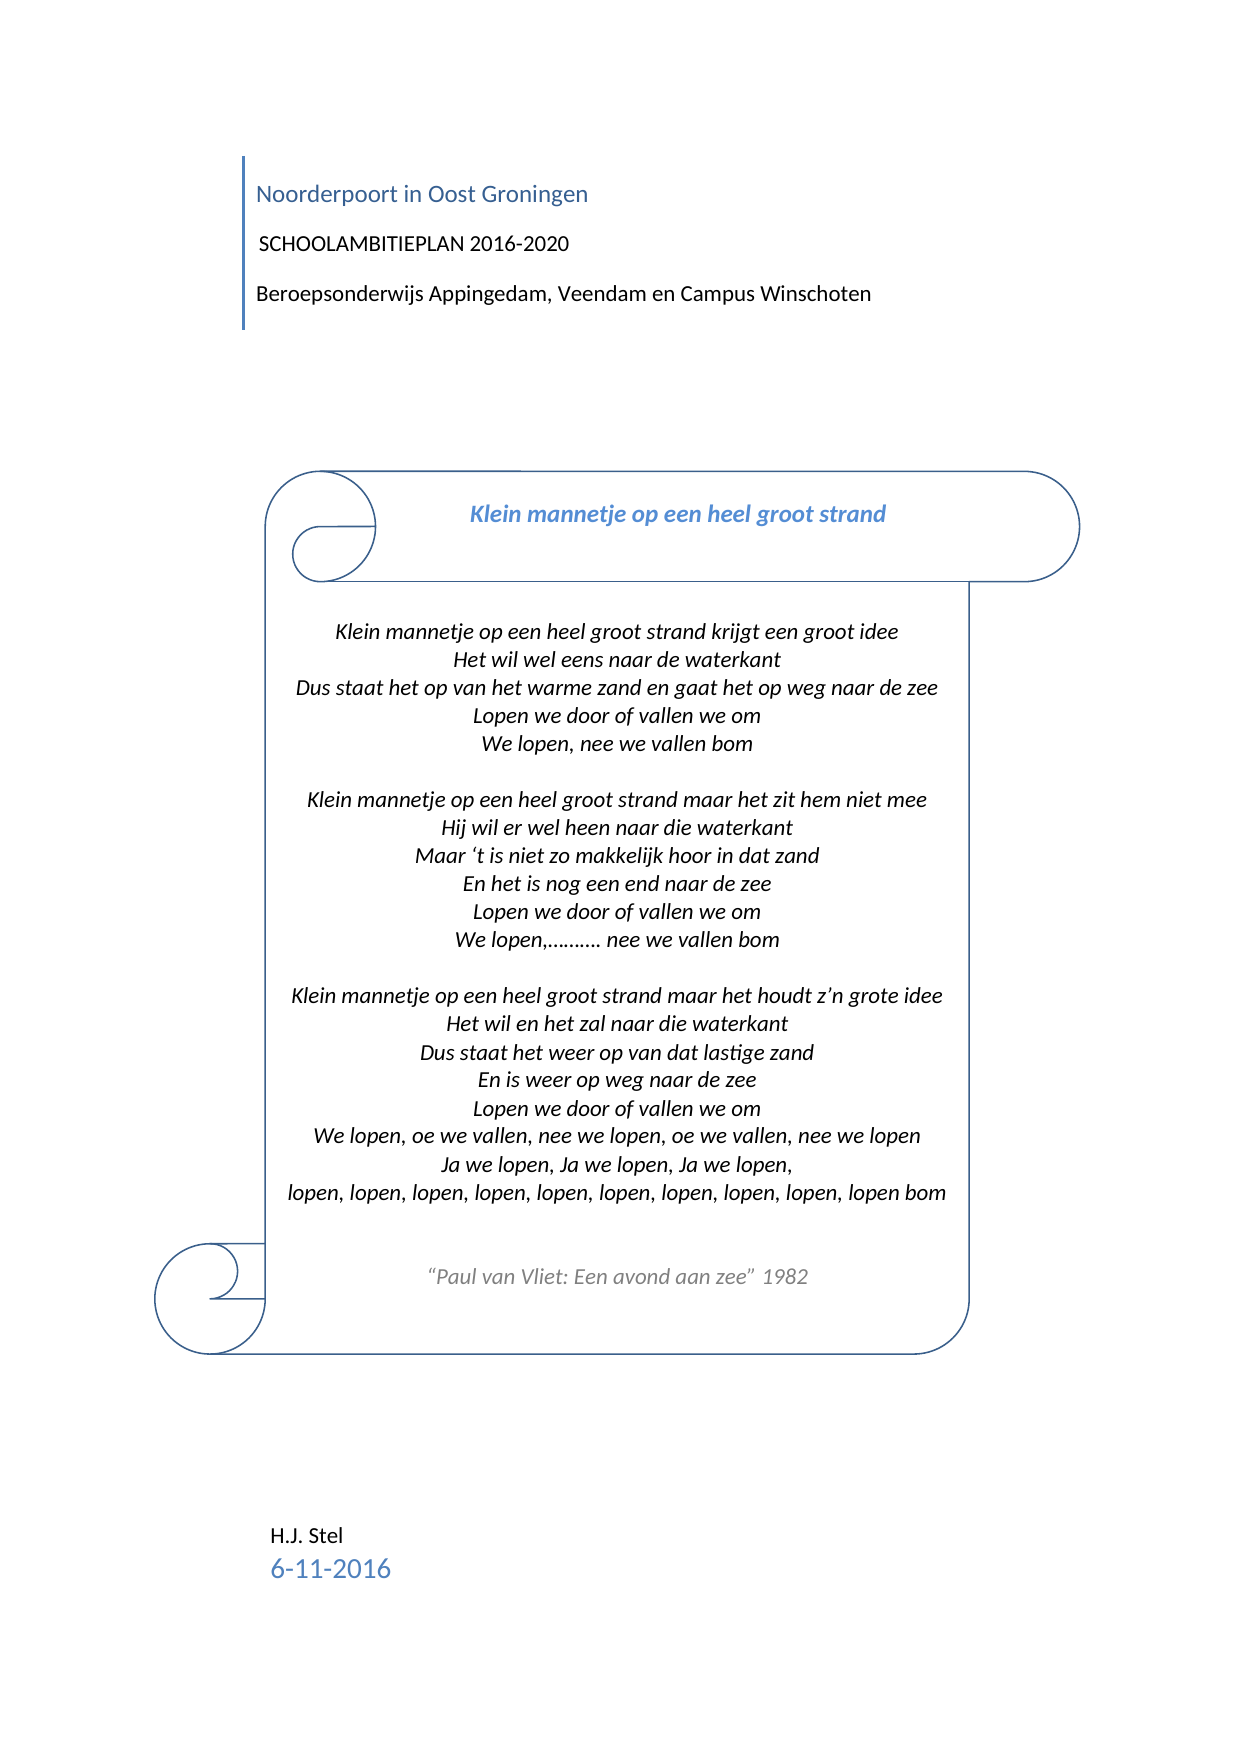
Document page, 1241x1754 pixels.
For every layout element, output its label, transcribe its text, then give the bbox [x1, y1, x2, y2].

table_cell [245, 231, 1011, 256]
table_header Noorderpoort in Oost Groningen [245, 156, 1011, 231]
